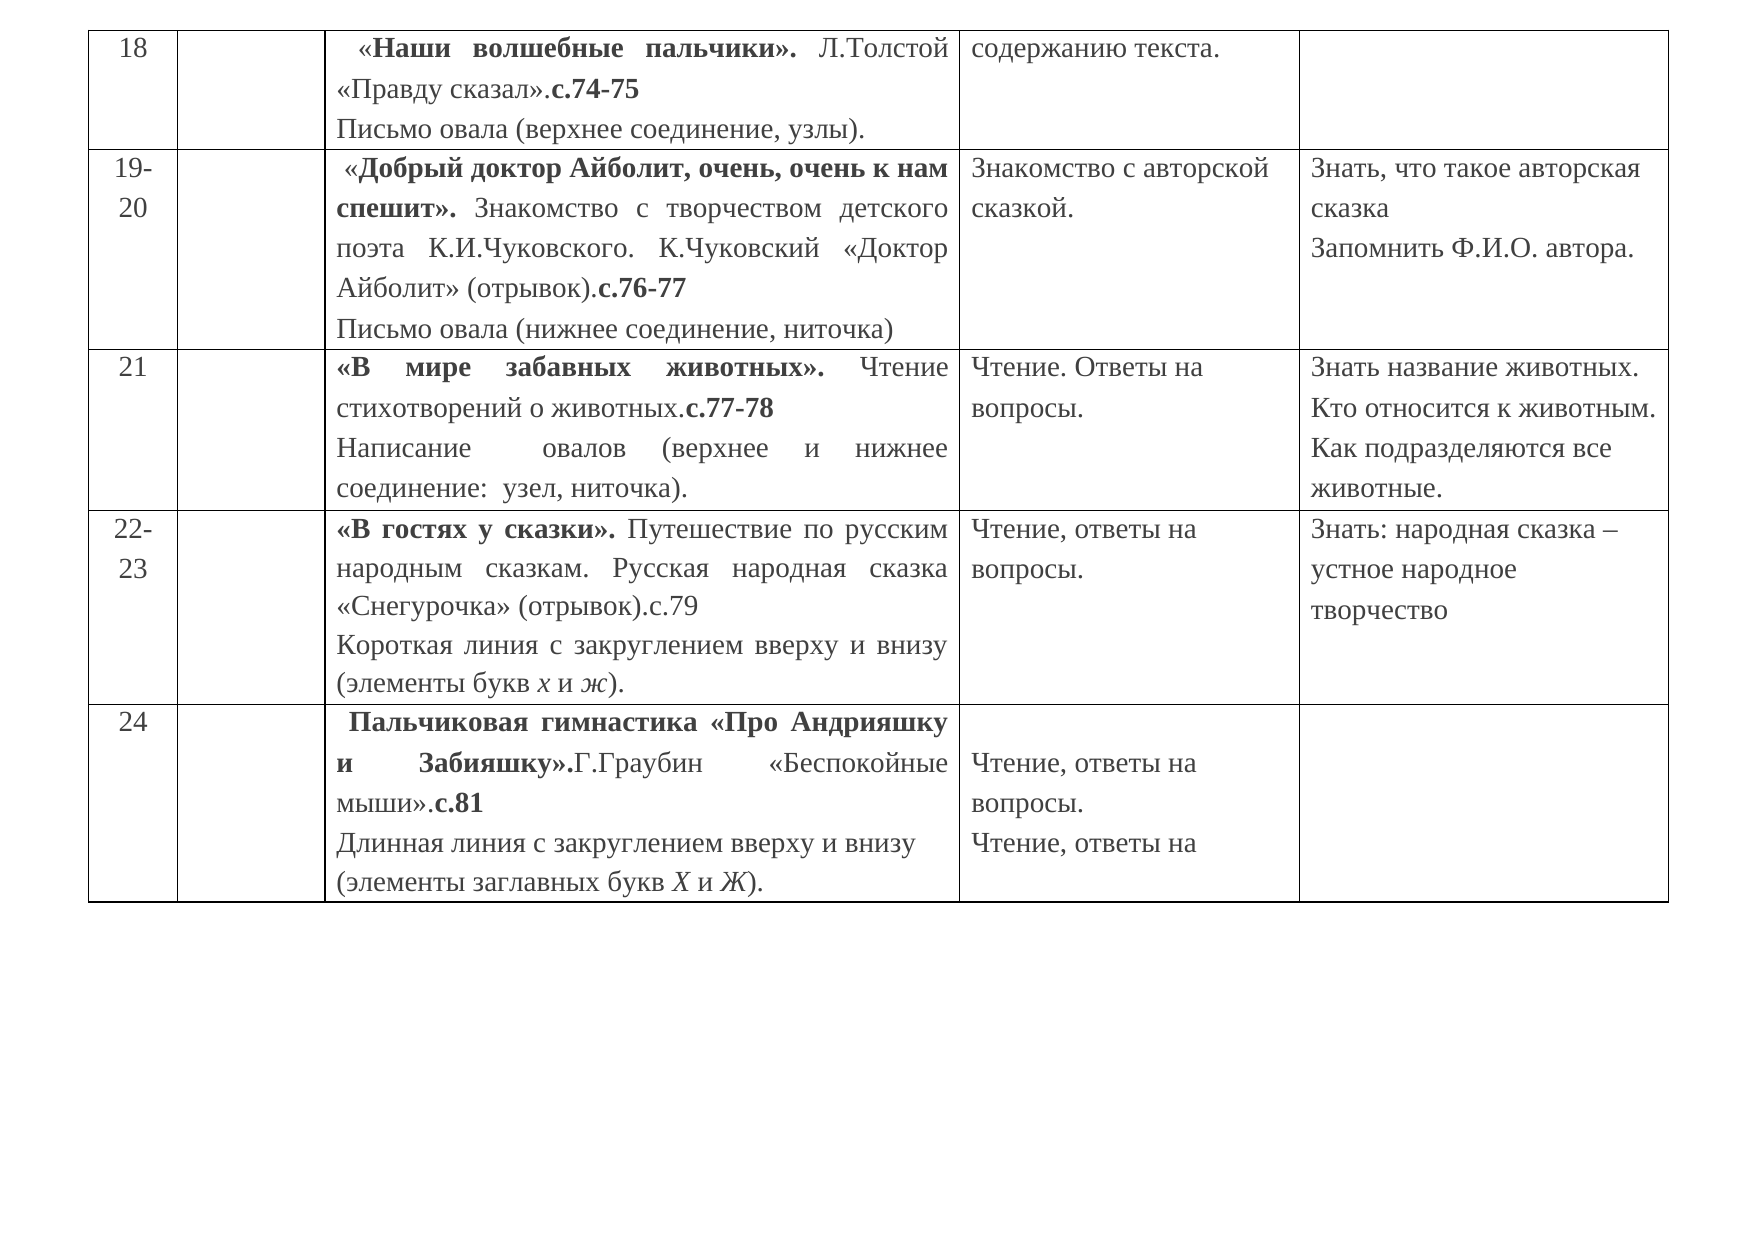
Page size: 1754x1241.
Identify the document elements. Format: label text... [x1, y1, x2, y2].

table_cell «Наши волшебные пальчики». Л.Толстой «Правду сказал».с.74-75 Письмо овала (верхнее соединение, узлы). [326, 31, 959, 149]
table_cell 24 [89, 705, 177, 901]
table_cell «Добрый доктор Айболит, очень, очень к нам спешит». Знакомство с творчеством детского поэта К.И.Чуковского. К.Чуковский «Доктор Айболит» (отрывок).с.76-77 Письмо овала (нижнее соединение, ниточка) [326, 150, 959, 348]
table_cell [178, 705, 324, 901]
table_cell 22-23 [89, 511, 177, 703]
table_cell [178, 150, 324, 348]
table_cell «В мире забавных животных». Чтение стихотворений о животных.с.77-78 Написание овалов (верхнее и нижнее соединение: узел, ниточка). [326, 350, 959, 510]
table_cell [178, 350, 324, 510]
table_cell Знать, что такое авторская сказка Запомнить Ф.И.О. автора. [1300, 150, 1668, 348]
table_cell Знакомство с авторской сказкой. [960, 150, 1299, 348]
table_cell 18 [89, 31, 177, 149]
table_cell 19-20 [89, 150, 177, 348]
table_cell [960, 705, 1299, 901]
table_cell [1300, 31, 1668, 149]
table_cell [960, 31, 1299, 149]
table_cell [1300, 705, 1668, 901]
table_cell Чтение. Ответы на вопросы. [960, 350, 1299, 510]
table_cell Чтение, ответы на вопросы. [960, 511, 1299, 703]
table_cell [178, 31, 324, 149]
table_cell Пальчиковая гимнастика «Про Андрияшку и Забияшку».Г.Граубин «Беспокойные мыши».с.81 Длинная линия с закруглением вверху и внизу (элементы заглавных букв Х и Ж). [326, 705, 959, 901]
table_cell «В гостях у сказки». Путешествие по русским народным сказкам. Русская народная сказка «Снегурочка» (отрывок).с.79 Короткая линия с закруглением вверху и внизу (элементы букв х и ж). [326, 511, 959, 703]
table_cell 21 [89, 350, 177, 510]
table_cell Знать название животных. Кто относится к животным. Как подразделяются все животные. [1300, 350, 1668, 510]
table_cell Знать: народная сказка – устное народное творчество [1300, 511, 1668, 703]
table_cell [178, 511, 324, 703]
